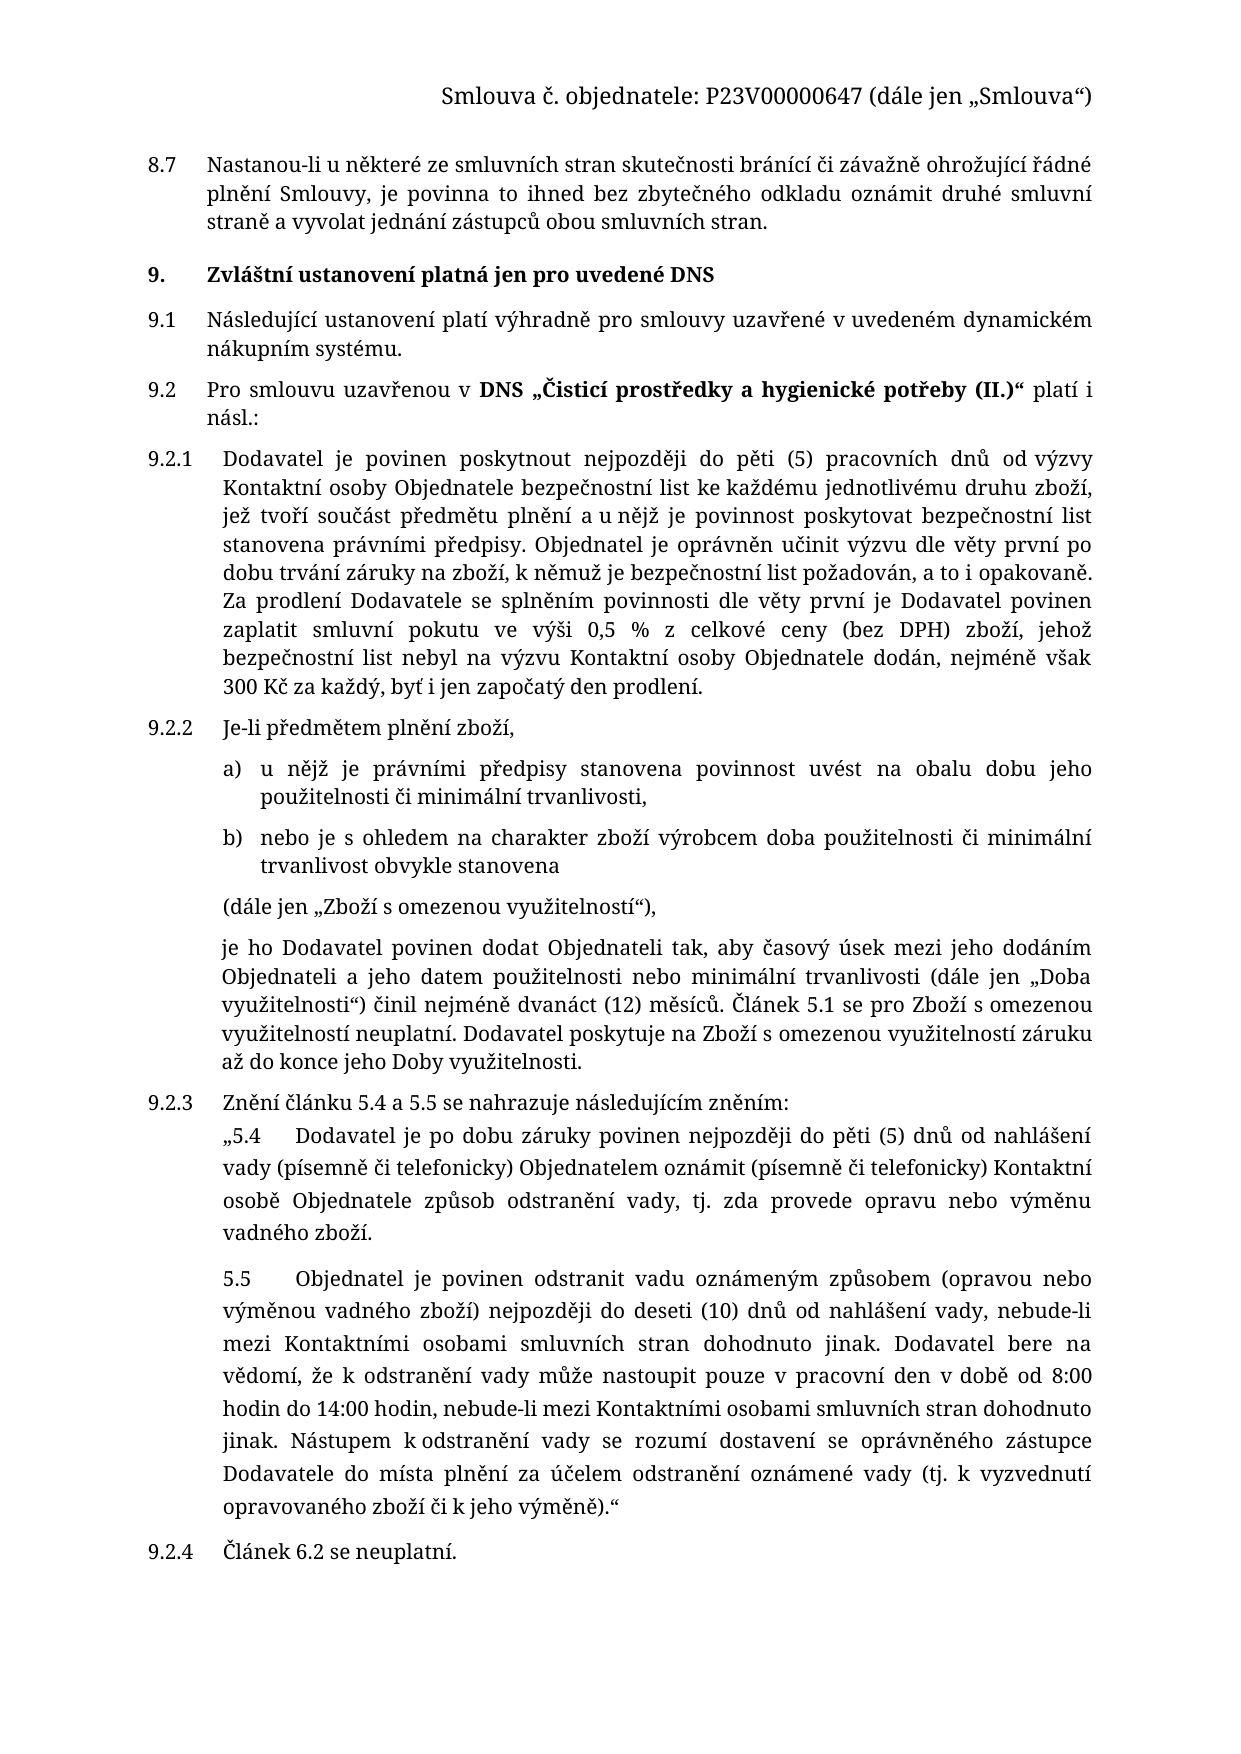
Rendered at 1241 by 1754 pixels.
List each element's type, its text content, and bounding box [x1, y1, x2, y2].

list Nastanou-li u některé ze smluvních stran skutečnosti bránící či závažně ohrožující řádné plnění Smlouvy, je povinna to ihned bez zbytečného odkladu oznámit druhé smluvní straně a vyvolat jednání zástupců obou smluvních stran. [148, 150, 1093, 236]
text (dále jen „Zboží s omezenou využitelností“), [223, 892, 1093, 921]
list Je-li předmětem plnění zboží, [148, 713, 1093, 741]
text je ho Dodavatel povinen dodat Objednateli tak, aby časový úsek mezi jeho dodáním Objednateli a jeho datem použitelnosti nebo minimální trvanlivosti (dále jen „Doba využitelnosti“) činil nejméně dvanáct (12) měsíců. Článek 5.1 se pro Zboží s omezenou využitelností neuplatní. Dodavatel poskytuje na Zboží s omezenou využitelností záruku až do konce jeho Doby využitelnosti. [221, 933, 1093, 1076]
list Dodavatel je povinen poskytnout nejpozději do pěti (5) pracovních dnů od výzvy Kontaktní osoby Objednatele bezpečnostní list ke každému jednotlivému druhu zboží, jež tvoří součást předmětu plnění a u nějž je povinnost poskytovat bezpečnostní list stanovena právními předpisy. Objednatel je oprávněn učinit výzvu dle věty první po dobu trvání záruky na zboží, k němuž je bezpečnostní list požadován, a to i opakovaně. Za prodlení Dodavatele se splněním povinnosti dle věty první je Dodavatel povinen zaplatit smluvní pokutu ve výši 0,5 % z celkové ceny (bez DPH) zboží, jehož bezpečnostní list nebyl na výzvu Kontaktní osoby Objednatele dodán, nejméně však 300 Kč za každý, byť i jen započatý den prodlení. [148, 444, 1093, 700]
list Pro smlouvu uzavřenou v DNS „Čisticí prostředky a hygienické potřeby (II.)“ platí i násl.: [148, 375, 1093, 432]
list Článek 6.2 se neuplatní. [148, 1537, 1093, 1565]
list 5.5 Objednatel je povinen odstranit vadu oznámeným způsobem (opravou nebo výměnou vadného zboží) nejpozději do deseti (10) dnů od nahlášení vady, nebude-li mezi Kontaktními osobami smluvních stran dohodnuto jinak. Dodavatel bere na vědomí, že k odstranění vady může nastoupit pouze v pracovní den v době od 8:00 hodin do 14:00 hodin, nebude-li mezi Kontaktními osobami smluvních stran dohodnuto jinak. Nástupem k odstranění vady se rozumí dostavení se oprávněného zástupce Dodavatele do místa plnění za účelem odstranění oznámené vady (tj. k vyzvednutí opravovaného zboží či k jeho výměně).“ [223, 1264, 1093, 1520]
list nebo je s ohledem na charakter zboží výrobcem doba použitelnosti či minimální trvanlivost obvykle stanovena [223, 823, 1093, 880]
list Následující ustanovení platí výhradně pro smlouvy uzavřené v uvedeném dynamickém nákupním systému. [148, 306, 1093, 362]
list Zvláštní ustanovení platná jen pro uvedené DNS [148, 261, 1093, 289]
list u nějž je právními předpisy stanovena povinnost uvést na obalu dobu jeho použitelnosti či minimální trvanlivosti, [223, 754, 1093, 811]
list Znění článku 5.4 a 5.5 se nahrazuje následujícím zněním: [148, 1088, 1093, 1117]
list „5.4 Dodavatel je po dobu záruky povinen nejpozději do pěti (5) dnů od nahlášení vady (písemně či telefonicky) Objednatelem oznámit (písemně či telefonicky) Kontaktní osobě Objednatele způsob odstranění vady, tj. zda provede opravu nebo výměnu vadného zboží. [223, 1121, 1093, 1247]
